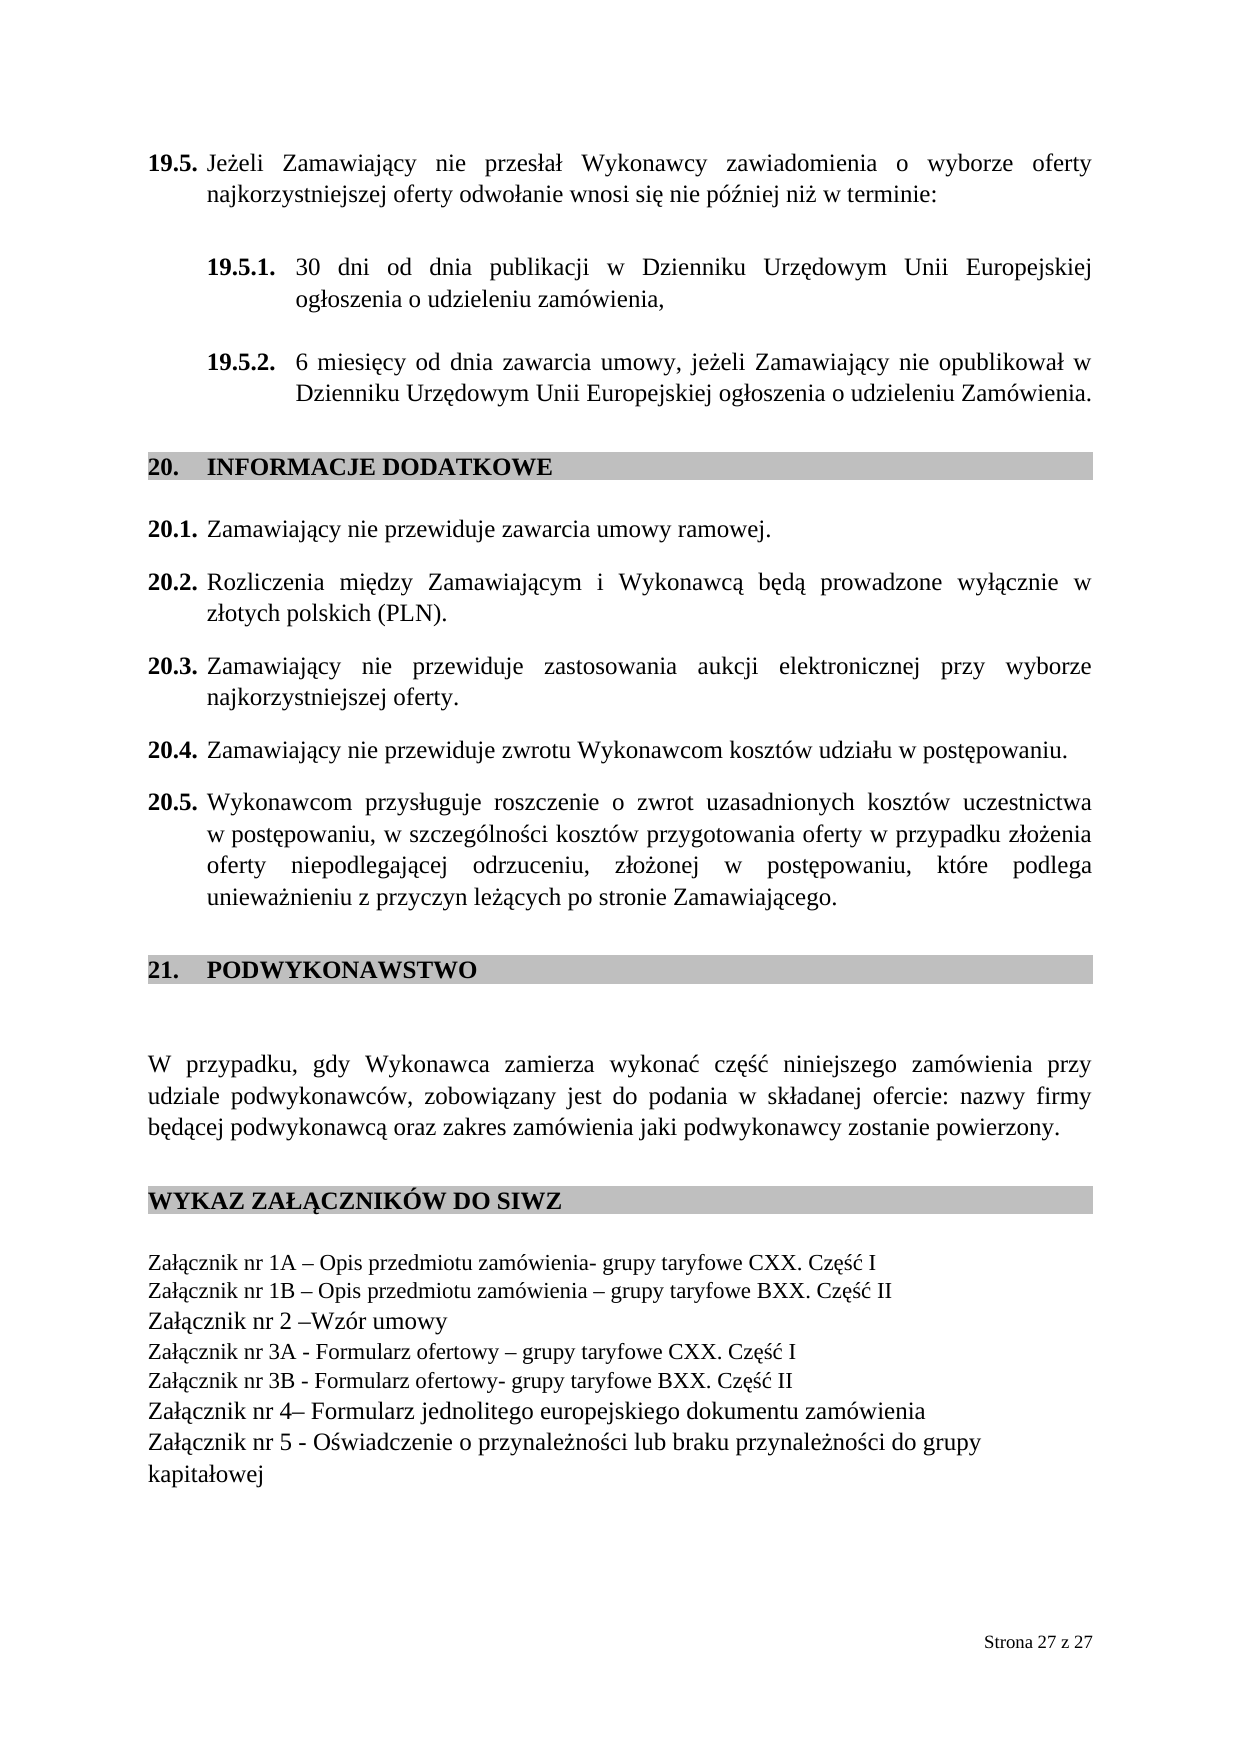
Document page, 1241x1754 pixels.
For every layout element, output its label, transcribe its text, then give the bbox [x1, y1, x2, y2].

text W przypadku, gdy Wykonawca zamierza wykonać część niniejszego zamówienia przy udziale podwykonawców, zobowiązany jest do podania w składanej ofercie: nazwy firmy będącej podwykonawcą oraz zakres zamówienia jaki podwykonawcy zostanie powierzony. [148, 1049, 1093, 1141]
list 30 dni od dnia publikacji w Dzienniku Urzędowym Unii Europejskiej ogłoszenia o udzieleniu zamówienia, [207, 252, 1093, 313]
list Zamawiający nie przewiduje zwrotu Wykonawcom kosztów udziału w postępowaniu. [148, 735, 1093, 763]
list 6 miesięcy od dnia zawarcia umowy, jeżeli Zamawiający nie opublikował w Dzienniku Urzędowym Unii Europejskiej ogłoszenia o udzieleniu Zamówienia. [207, 347, 1093, 407]
list Zamawiający nie przewiduje zastosowania aukcji elektronicznej przy wyborze najkorzystniejszej oferty. [148, 651, 1093, 711]
text Załącznik nr 1B – Opis przedmiotu zamówienia – grupy taryfowe BXX. Część II [148, 1277, 1093, 1304]
list Wykonawcom przysługuje roszczenie o zwrot uzasadnionych kosztów uczestnictwa w postępowaniu, w szczególności kosztów przygotowania oferty w przypadku złożenia oferty niepodlegającej odrzuceniu, złożonej w postępowaniu, które podlega unieważnieniu z przyczyn leżących po stronie Zamawiającego. [148, 787, 1093, 911]
text Załącznik nr 3A - Formularz ofertowy – grupy taryfowe CXX. Część I [148, 1338, 1093, 1364]
text Załącznik nr 4– Formularz jednolitego europejskiego dokumentu zamówienia [148, 1396, 1093, 1425]
text Załącznik nr 2 –Wzór umowy [148, 1306, 1093, 1335]
list Jeżeli Zamawiający nie przesłał Wykonawcy zawiadomienia o wyborze oferty najkorzystniejszej oferty odwołanie wnosi się nie później niż w terminie: [148, 148, 1093, 208]
text Załącznik nr 3B - Formularz ofertowy- grupy taryfowe BXX. Część II [148, 1367, 1093, 1393]
list Rozliczenia między Zamawiającym i Wykonawcą będą prowadzone wyłącznie w złotych polskich (PLN). [148, 567, 1093, 627]
list WYKAZ ZAŁĄCZNIKÓW DO SIWZ [148, 1186, 1093, 1214]
text Załącznik nr 5 - Oświadczenie o przynależności lub braku przynależności do grupy kapitałowej [148, 1427, 1093, 1488]
text Załącznik nr 1A – Opis przedmiotu zamówienia- grupy taryfowe CXX. Część I [148, 1248, 1093, 1275]
list Zamawiający nie przewiduje zawarcia umowy ramowej. [148, 514, 1093, 543]
list INFORMACJE DODATKOWE [148, 452, 1093, 480]
list PODWYKONAWSTWO [148, 955, 1093, 984]
